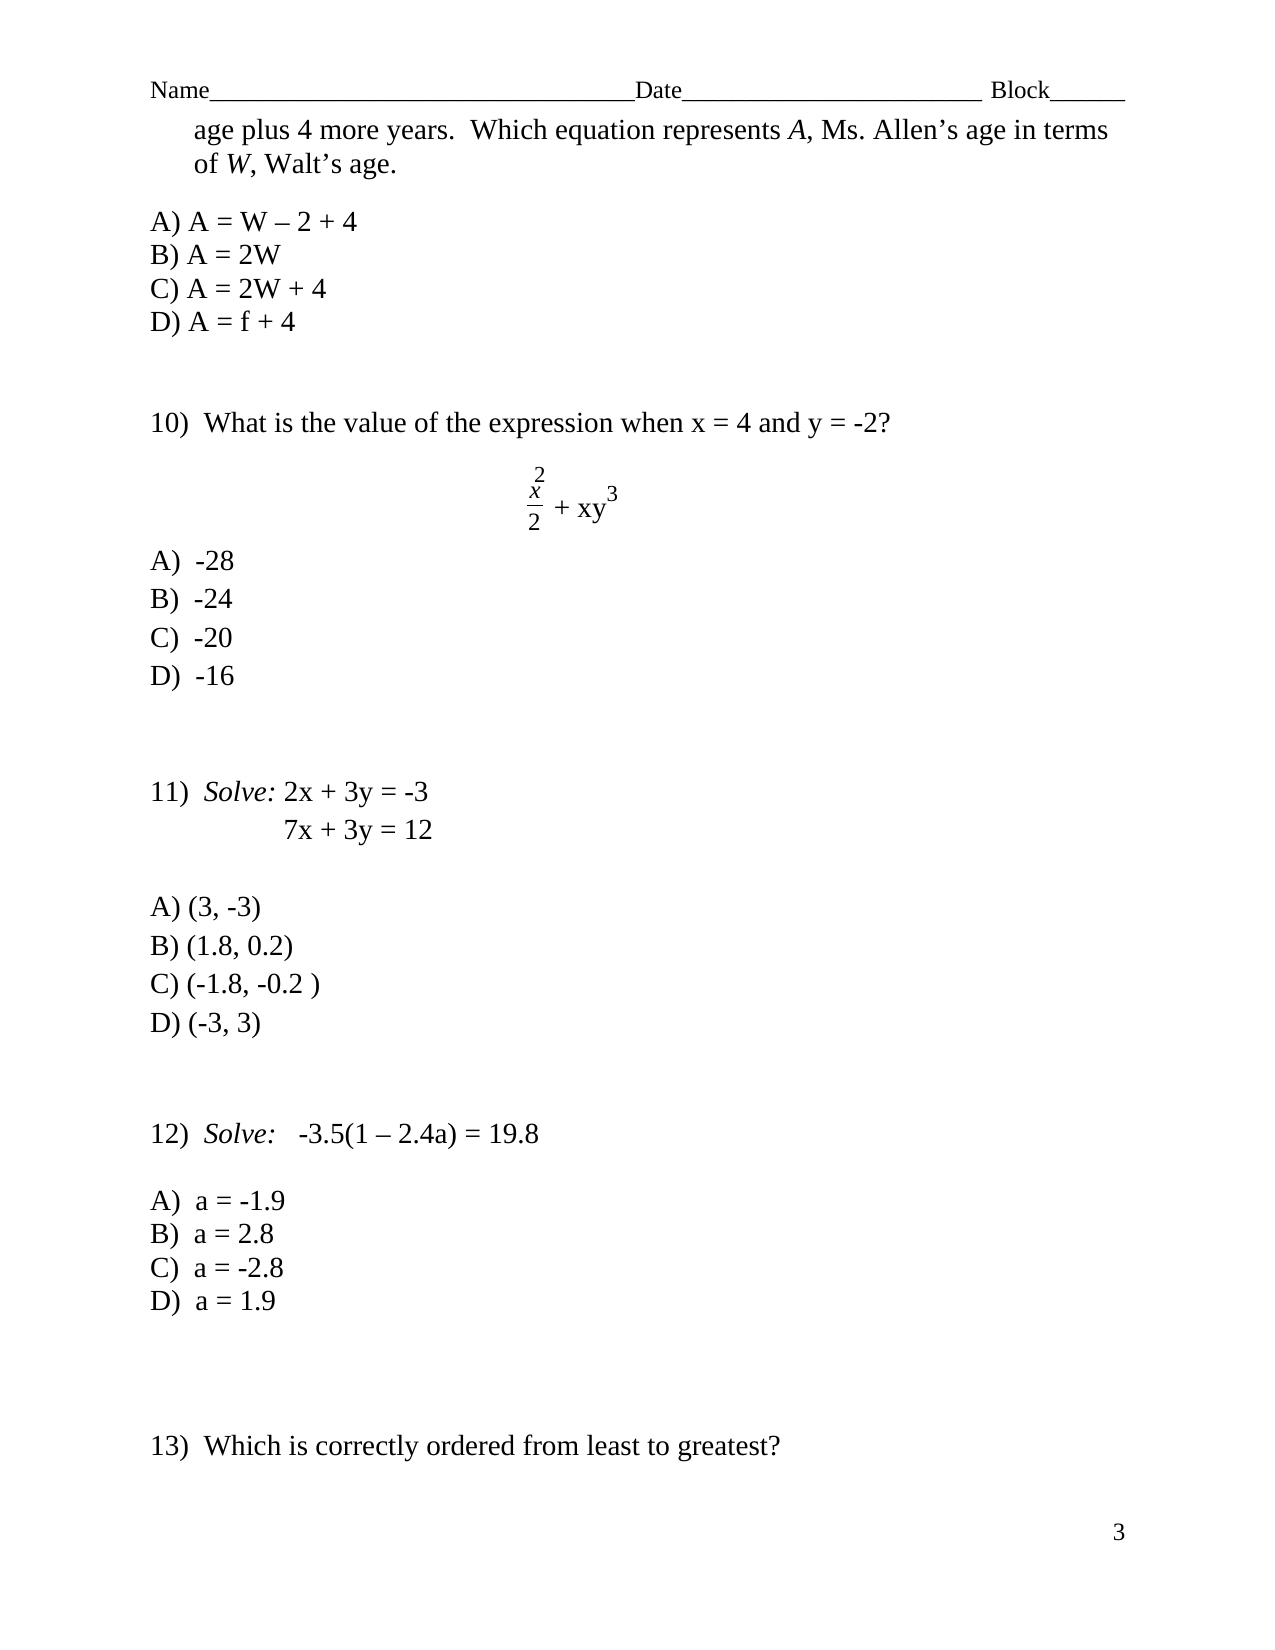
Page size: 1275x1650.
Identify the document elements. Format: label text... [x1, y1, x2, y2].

text C) a = -2.8 [150, 1250, 1125, 1283]
text C) A = 2W + 4 [150, 271, 1125, 304]
text B) -24 [150, 581, 1125, 615]
text 7x + 3y = 12 [150, 812, 1125, 846]
text age plus 4 more years. Which equation represents A, Ms. Allen’s age in terms [150, 112, 1125, 146]
text of W, Walt’s age. [150, 146, 1125, 179]
text A) (3, -3) [150, 889, 1125, 923]
text B) (1.8, 0.2) [150, 928, 1125, 962]
text C) (-1.8, -0.2 ) [150, 967, 1125, 1000]
text A) A = W – 2 + 4 [150, 204, 1125, 237]
text 12) Solve: -3.5(1 – 2.4a) = 19.8 [150, 1116, 1125, 1149]
text A) a = -1.9 [150, 1183, 1125, 1216]
text C) -20 [150, 620, 1125, 653]
text D) (-3, 3) [150, 1005, 1125, 1039]
text B) A = 2W [150, 237, 1125, 271]
text D) -16 [150, 658, 1125, 692]
text D) a = 1.9 [150, 1283, 1125, 1317]
text + xy3 [150, 477, 1125, 536]
text D) A = f + 4 [150, 304, 1125, 338]
text B) a = 2.8 [150, 1216, 1125, 1250]
text 13) Which is correctly ordered from least to greatest? [150, 1428, 1125, 1461]
text 10) What is the value of the expression when x = 4 and y = -2? [150, 405, 1125, 438]
text A) -28 [150, 543, 1125, 576]
text 11) Solve: 2x + 3y = -3 [150, 774, 1125, 807]
